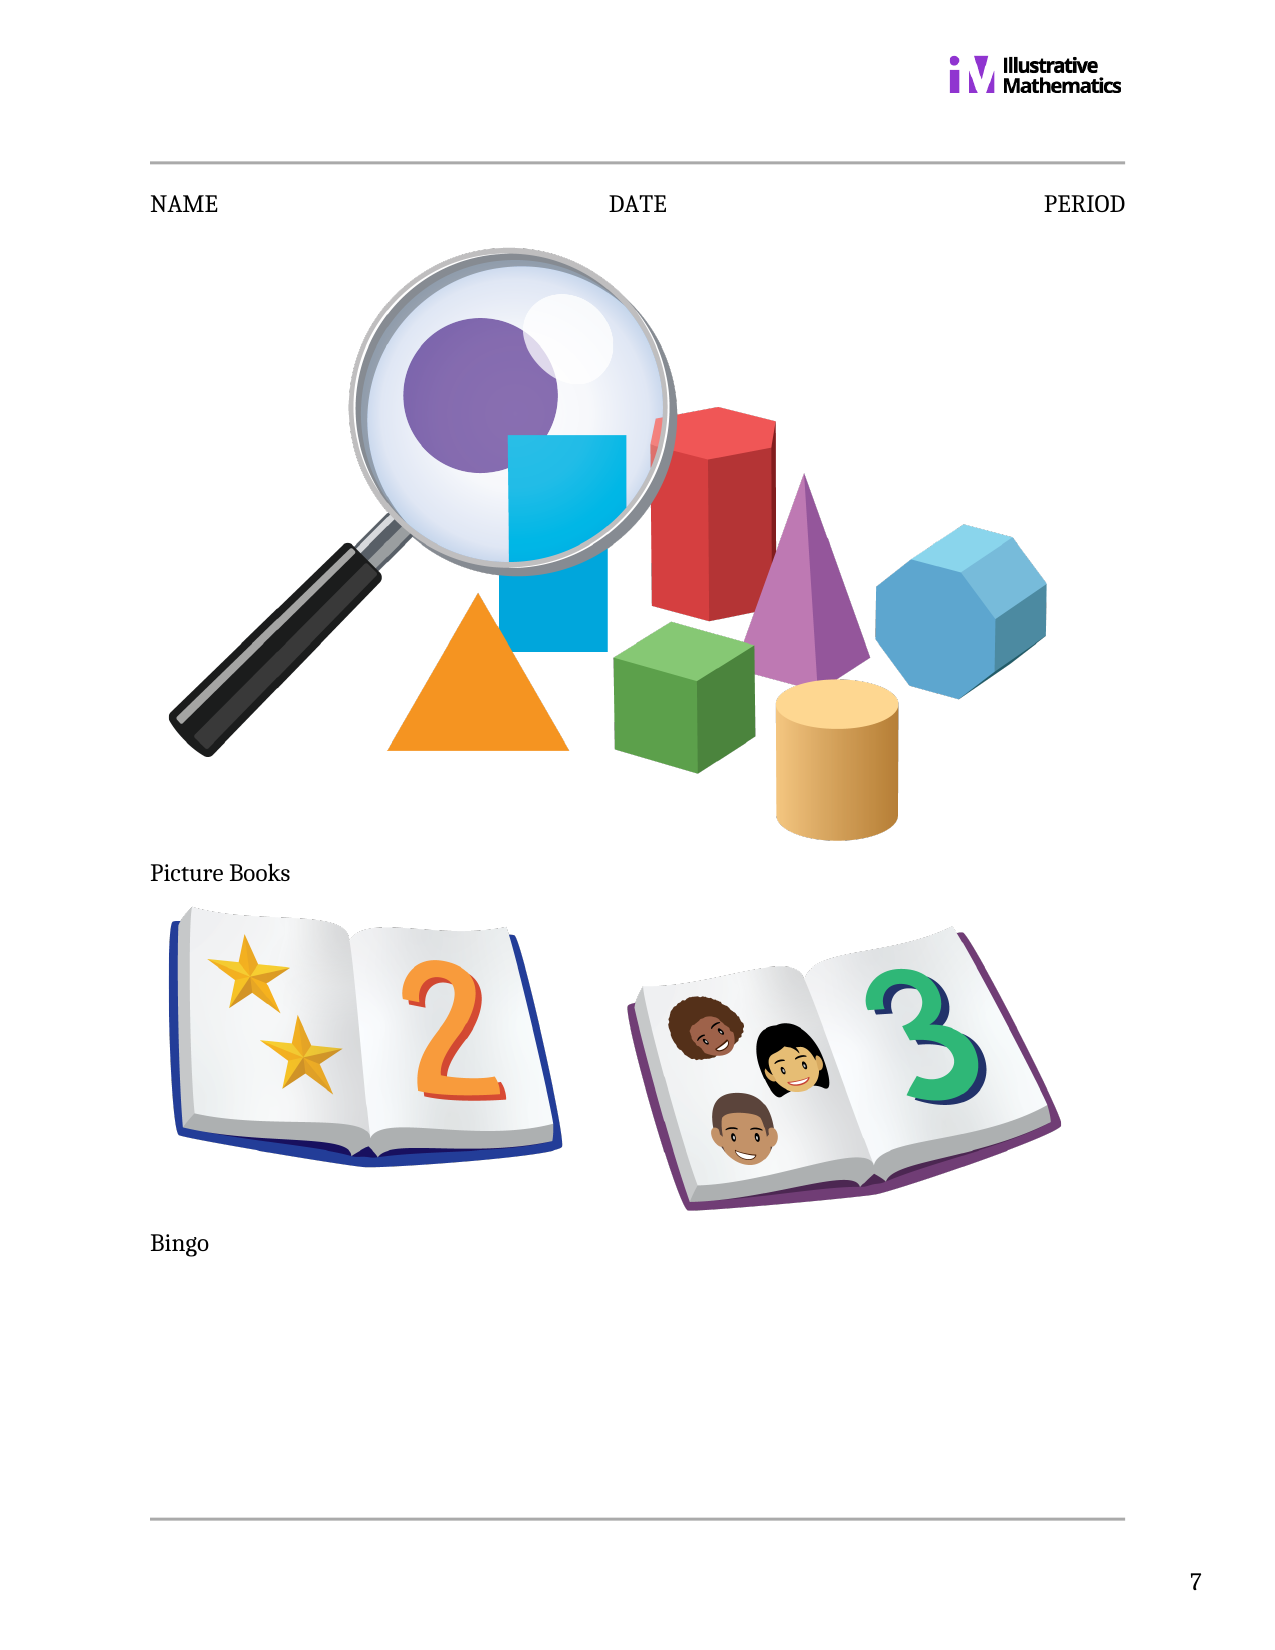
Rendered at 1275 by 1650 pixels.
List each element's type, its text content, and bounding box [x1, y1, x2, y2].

picture [168, 906, 1062, 1211]
text Picture Books [150, 859, 1125, 888]
picture [168, 247, 1047, 841]
text Bingo [150, 1229, 1125, 1258]
picture [949, 55, 1121, 93]
